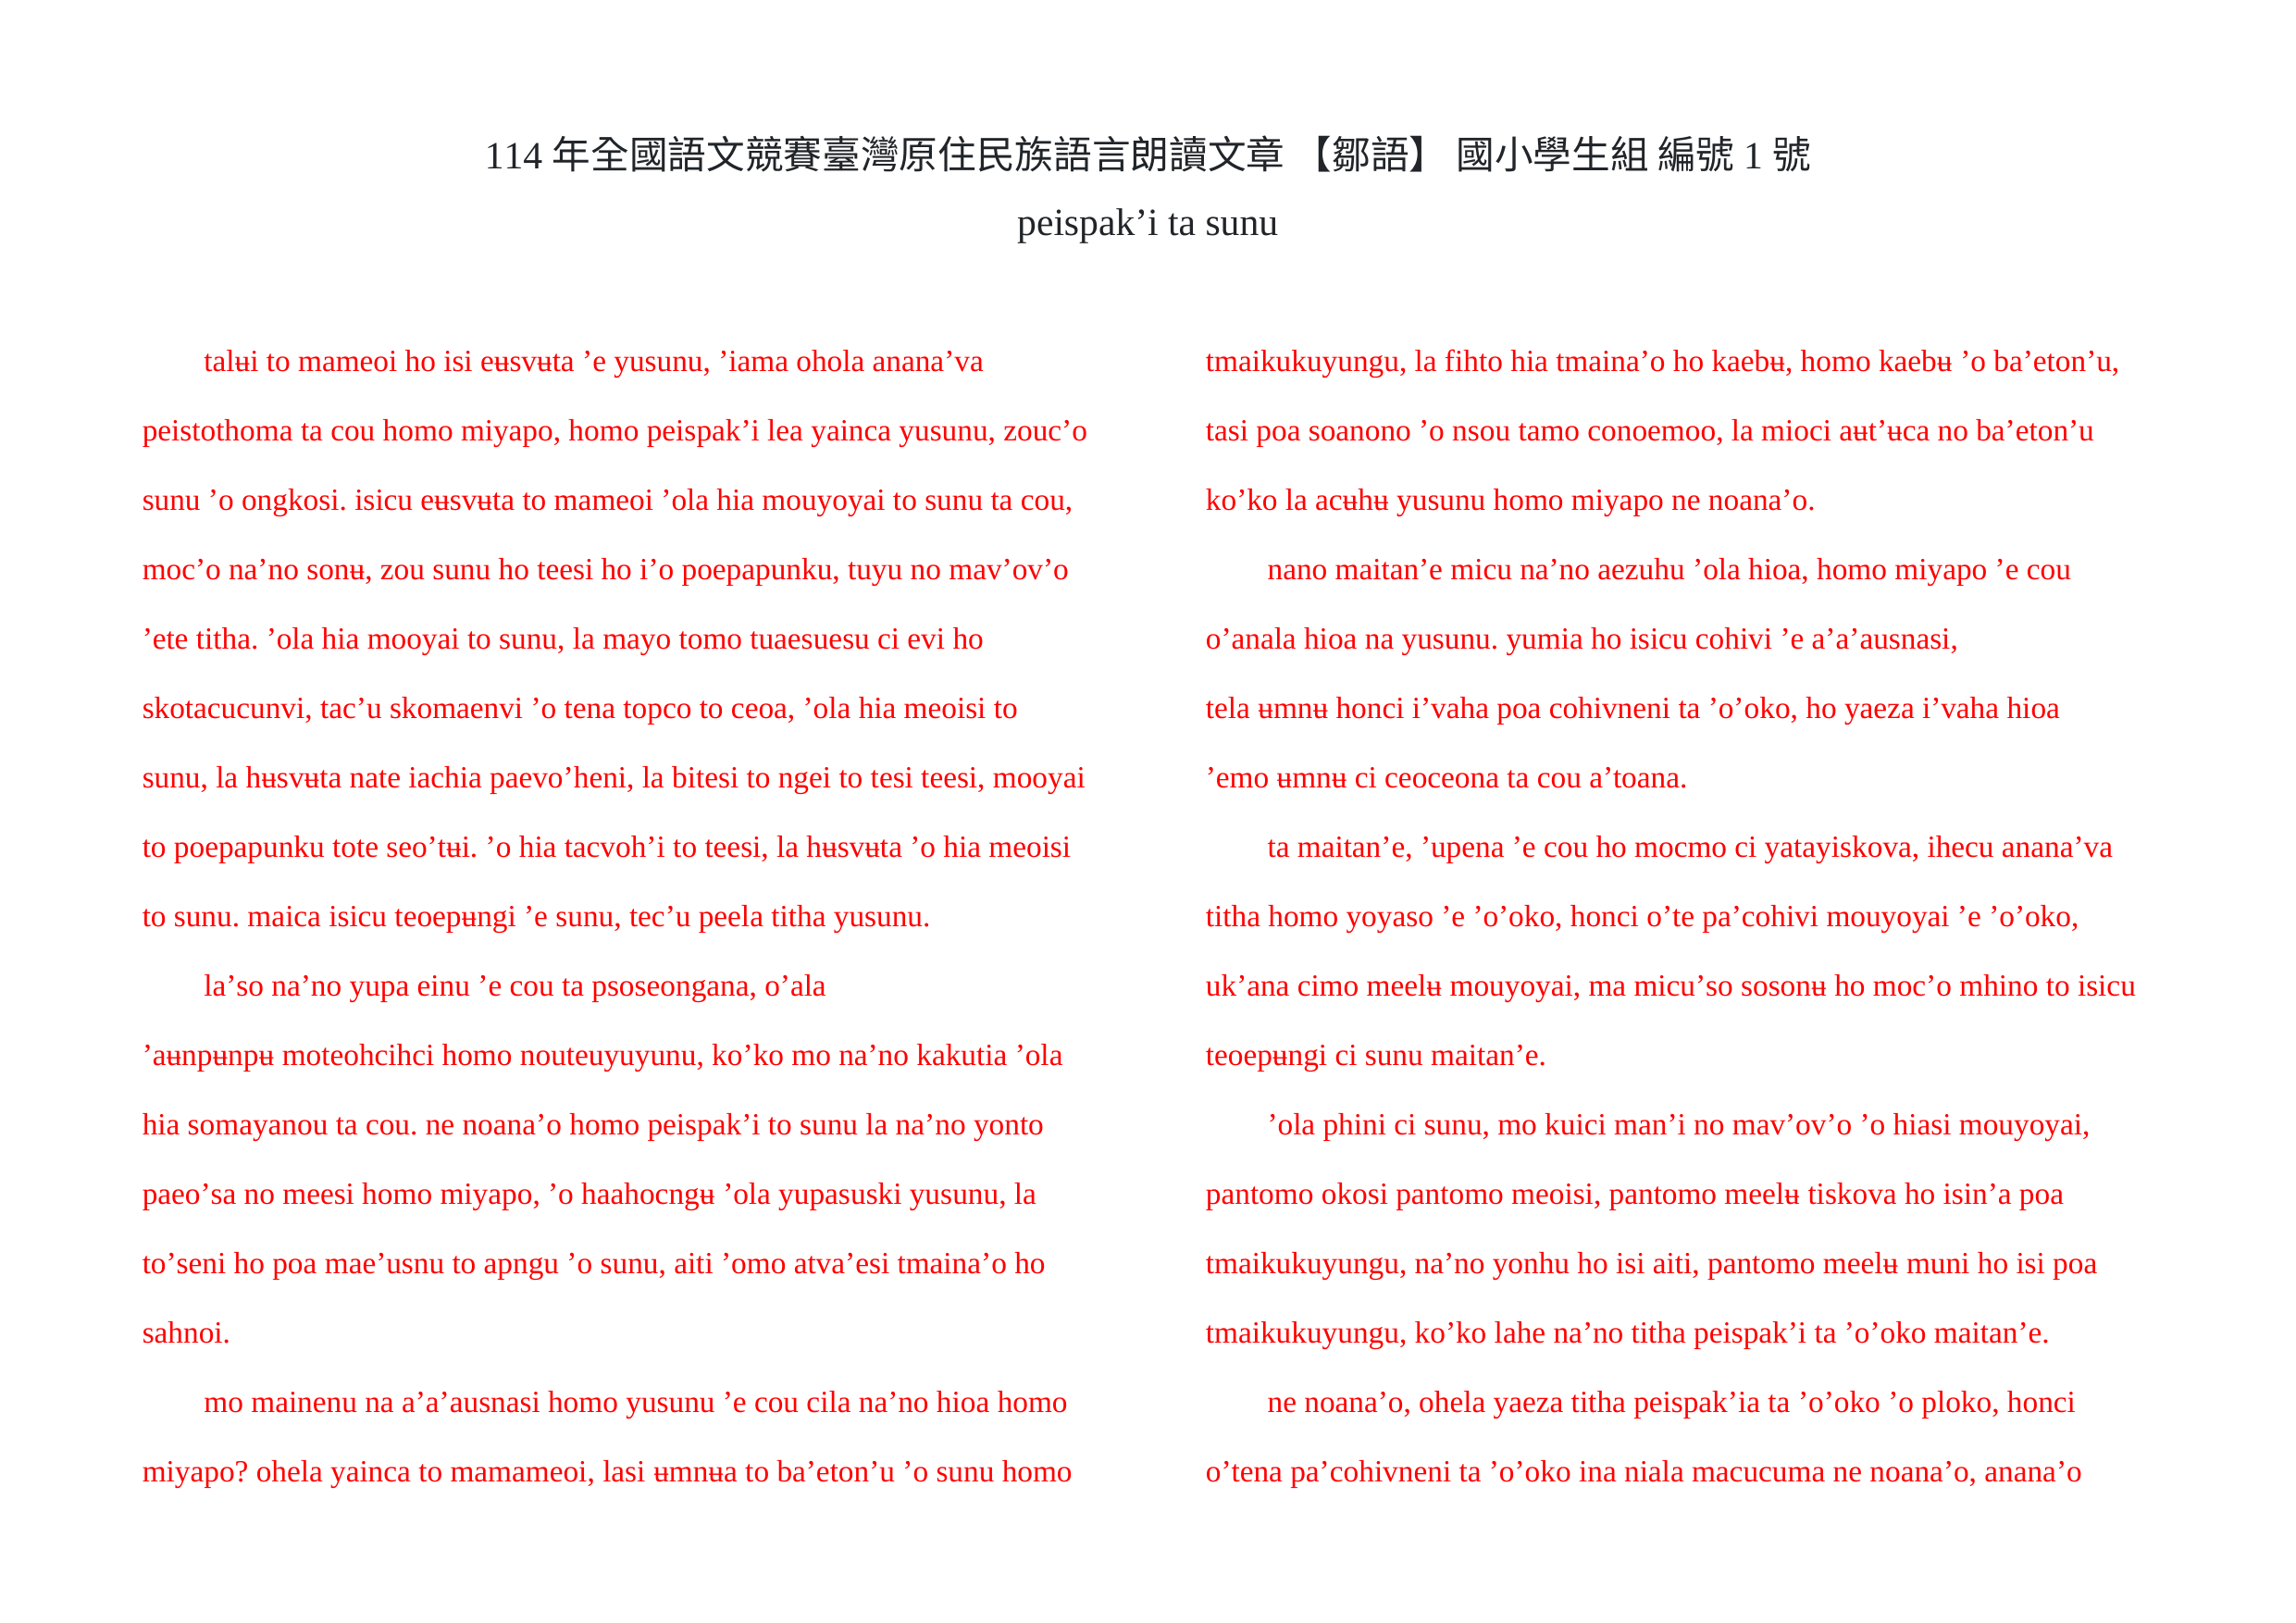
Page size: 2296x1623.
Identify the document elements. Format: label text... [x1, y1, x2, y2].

text la’so na’no yupa einu ’e cou ta psoseongana, o’ala ’aʉnpʉnpʉ moteohcihci homo nouteuyuyunu, ko’ko mo na’no kakutia ’ola hia somayanou ta cou. ne noana’o homo peispak’i to sunu la na’no yonto paeo’sa no meesi homo miyapo, ’o haahocngʉ ’ola yupasuski yusunu, la to’seni ho poa mae’usnu to apngu ’o sunu, aiti ’omo atva’esi tmaina’o ho sahnoi. [142, 950, 1090, 1367]
text ’ola phini ci sunu, mo kuici man’i no mav’ov’o ’o hiasi mouyoyai, pantomo okosi pantomo meoisi, pantomo meelʉ tiskova ho isin’a poa tmaikukuyungu, na’no yonhu ho isi aiti, pantomo meelʉ muni ho isi poa tmaikukuyungu, ko’ko lahe na’no titha peispak’i ta ’o’oko maitan’e. [1206, 1089, 2153, 1367]
text talʉi to mameoi ho isi eʉsvʉta ’e yusunu, ’iama ohola anana’va peistothoma ta cou homo miyapo, homo peispak’i lea yainca yusunu, zouc’o sunu ’o ongkosi. isicu eʉsvʉta to mameoi ’ola hia mouyoyai to sunu ta cou, moc’o na’no sonʉ, zou sunu ho teesi ho i’o poepapunku, tuyu no mav’ov’o ’ete titha. ’ola hia mooyai to sunu, la mayo tomo tuaesuesu ci evi ho skotacucunvi, tac’u skomaenvi ’o tena topco to ceoa, ’ola hia meoisi to sunu, la hʉsvʉta nate iachia paevo’heni, la bitesi to ngei to tesi teesi, mooyai to poepapunku tote seo’tʉi. ’o hia tacvoh’i to teesi, la hʉsvʉta ’o hia meoisi to sunu. maica isicu teoepʉngi ’e sunu, tec’u peela titha yusunu. [142, 326, 1090, 950]
text nano maitan’e micu na’no aezuhu ’ola hioa, homo miyapo ’e cou o’anala hioa na yusunu. yumia ho isicu cohivi ’e a’a’ausnasi, tela ʉmnʉ honci i’vaha poa cohivneni ta ’o’oko, ho yaeza i’vaha hioa ’emo ʉmnʉ ci ceoceona ta cou a’toana. [1206, 534, 2153, 812]
text mo mainenu na a’a’ausnasi homo yusunu ’e cou cila na’no hioa homo miyapo? ohela yainca to mamameoi, lasi ʉmnʉa to ba’eton’u ’o sunu homo tmaikukuyungu, la fihto hia tmaina’o ho kaebʉ, homo kaebʉ ’o ba’eton’u, tasi poa soanono ’o nsou tamo conoemoo, la mioci aʉt’ʉca no ba’eton’u ko’ko la acʉhʉ yusunu homo miyapo ne noana’o. [142, 1367, 1090, 1505]
text peispak’i ta sunu [142, 187, 2153, 256]
text ta maitan’e, ’upena ’e cou ho mocmo ci yatayiskova, ihecu anana’va titha homo yoyaso ’e ’o’oko, honci o’te pa’cohivi mouyoyai ’e ’o’oko, uk’ana cimo meelʉ mouyoyai, ma micu’so sosonʉ ho moc’o mhino to isicu teoepʉngi ci sunu maitan’e. [1206, 812, 2153, 1089]
text 114 年全國語文競賽臺灣原住民族語言朗讀文章 【鄒語】 國小學生組 編號 1 號 [142, 118, 2153, 187]
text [1206, 1367, 2153, 1505]
text mo mainenu na a’a’ausnasi homo yusunu ’e cou cila na’no hioa homo miyapo? ohela yainca to mamameoi, lasi ʉmnʉa to ba’eton’u ’o sunu homo tmaikukuyungu, la fihto hia tmaina’o ho kaebʉ, homo kaebʉ ’o ba’eton’u, tasi poa soanono ’o nsou tamo conoemoo, la mioci aʉt’ʉca no ba’eton’u ko’ko la acʉhʉ yusunu homo miyapo ne noana’o. [1206, 326, 2153, 534]
